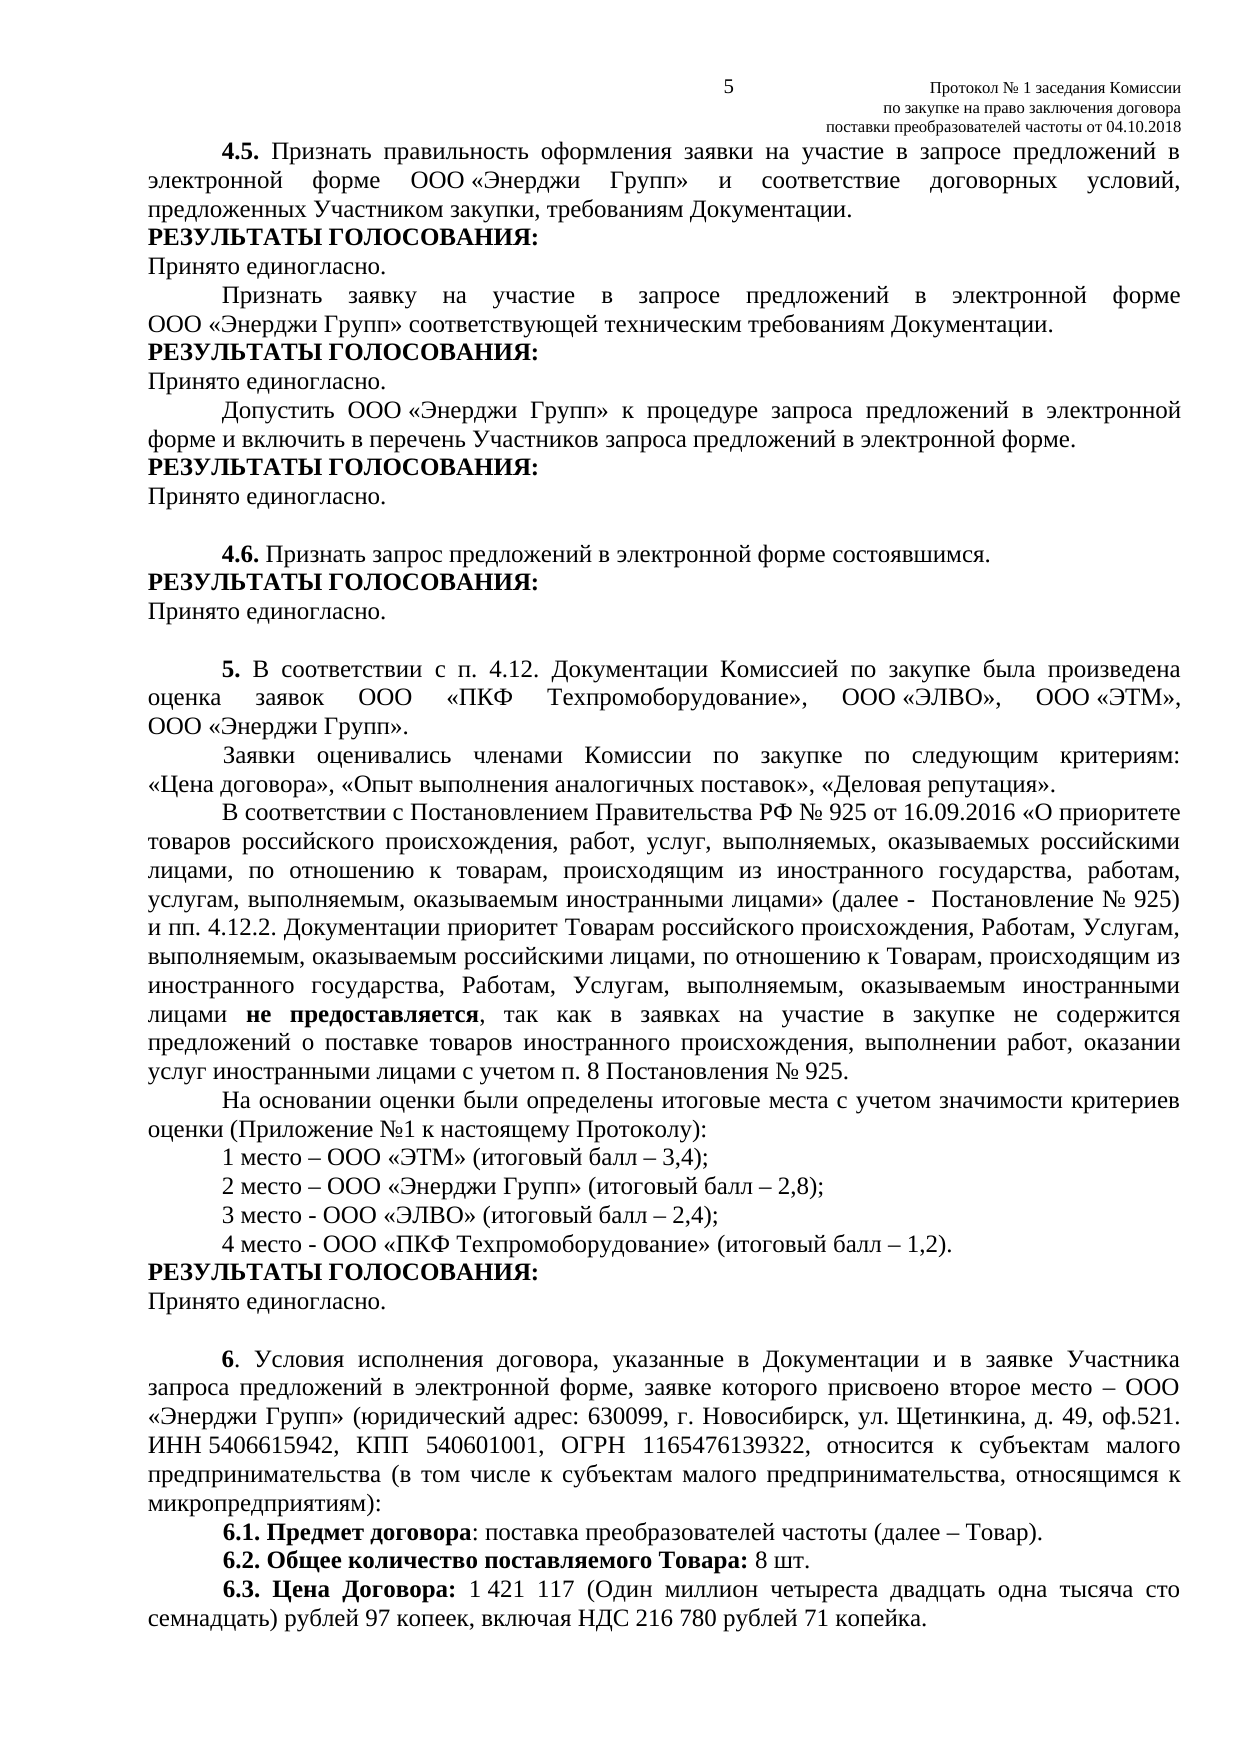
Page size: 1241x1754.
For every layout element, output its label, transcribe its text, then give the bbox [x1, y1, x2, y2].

text 4.6. Признать запрос предложений в электронной форме состоявшимся. [148, 539, 1181, 567]
text 2 место – ООО «Энерджи Групп» (итоговый балл – 2,8); [148, 1171, 1181, 1200]
text РЕЗУЛЬТАТЫ ГОЛОСОВАНИЯ: [148, 452, 1181, 481]
text РЕЗУЛЬТАТЫ ГОЛОСОВАНИЯ: [148, 1257, 1181, 1286]
text Допустить ООО «Энерджи Групп» к процедуре запроса предложений в электронной форме и включить в перечень Участников запроса предложений в электронной форме. [148, 395, 1181, 452]
text Принято единогласно. [148, 596, 1181, 625]
text 1 место – ООО «ЭТМ» (итоговый балл – 3,4); [148, 1142, 1181, 1171]
text 4.5. Признать правильность оформления заявки на участие в запросе предложений в электронной форме ООО «Энерджи Групп» и соответствие договорных условий, предложенных Участником закупки, требованиям Документации. [148, 136, 1181, 222]
list 6.3. Цена Договора: 1 421 117 (Один миллион четыреста двадцать одна тысяча сто семнадцать) рублей 97 копеек, включая НДС 216 780 рублей 71 копейка. [148, 1574, 1181, 1632]
list 6.1. Предмет договора: поставка преобразователей частоты (далее – Товар). [148, 1517, 1181, 1545]
text Принято единогласно. [148, 1286, 1181, 1315]
list 5. В соответствии с п. 4.12. Документации Комиссией по закупке была произведена оценка заявок ООО «ПКФ Техпромоборудование», ООО «ЭЛВО», ООО «ЭТМ», ООО «Энерджи Групп». [148, 654, 1181, 740]
text Принято единогласно. [148, 366, 1181, 395]
list 6.2. Общее количество поставляемого Товара: 8 шт. [223, 1545, 1181, 1574]
text В соответствии с Постановлением Правительства РФ № 925 от 16.09.2016 «О приоритете товаров российского происхождения, работ, услуг, выполняемых, оказываемых российскими лицами, по отношению к товарам, происходящим из иностранного государства, работам, услугам, выполняемым, оказываемым иностранными лицами» (далее - Постановление № 925) и пп. 4.12.2. Документации приоритет Товарам российского происхождения, Работам, Услугам, выполняемым, оказываемым российскими лицами, по отношению к Товарам, происходящим из иностранного государства, Работам, Услугам, выполняемым, оказываемым иностранными лицами не предоставляется, так как в заявках на участие в закупке не содержится предложений о поставке товаров иностранного происхождения, выполнении работ, оказании услуг иностранными лицами с учетом п. 8 Постановления № 925. [148, 797, 1181, 1085]
text РЕЗУЛЬТАТЫ ГОЛОСОВАНИЯ: [148, 567, 1181, 596]
text РЕЗУЛЬТАТЫ ГОЛОСОВАНИЯ: [148, 222, 1181, 251]
text 6. Условия исполнения договора, указанные в Документации и в заявке Участника запроса предложений в электронной форме, заявке которого присвоено второе место – ООО «Энерджи Групп» (юридический адрес: 630099, г. Новосибирск, ул. Щетинкина, д. 49, оф.521. ИНН 5406615942, КПП 540601001, ОГРН 1165476139322, относится к субъектам малого предпринимательства (в том числе к субъектам малого предпринимательства, относящимся к микропредприятиям): [148, 1344, 1181, 1517]
text Принято единогласно. [148, 251, 1181, 280]
text Принято единогласно. [148, 481, 1181, 510]
list Заявки оценивались членами Комиссии по закупке по следующим критериям: «Цена договора», «Опыт выполнения аналогичных поставок», «Деловая репутация». [148, 740, 1181, 797]
text На основании оценки были определены итоговые места с учетом значимости критериев оценки (Приложение №1 к настоящему Протоколу): [148, 1085, 1181, 1142]
text Признать заявку на участие в запросе предложений в электронной форме ООО «Энерджи Групп» соответствующей техническим требованиям Документации. [148, 280, 1181, 337]
text 4 место - ООО «ПКФ Техпромоборудование» (итоговый балл – 1,2). [148, 1229, 1181, 1257]
text 3 место - ООО «ЭЛВО» (итоговый балл – 2,4); [148, 1200, 1181, 1229]
text РЕЗУЛЬТАТЫ ГОЛОСОВАНИЯ: [148, 337, 1181, 366]
